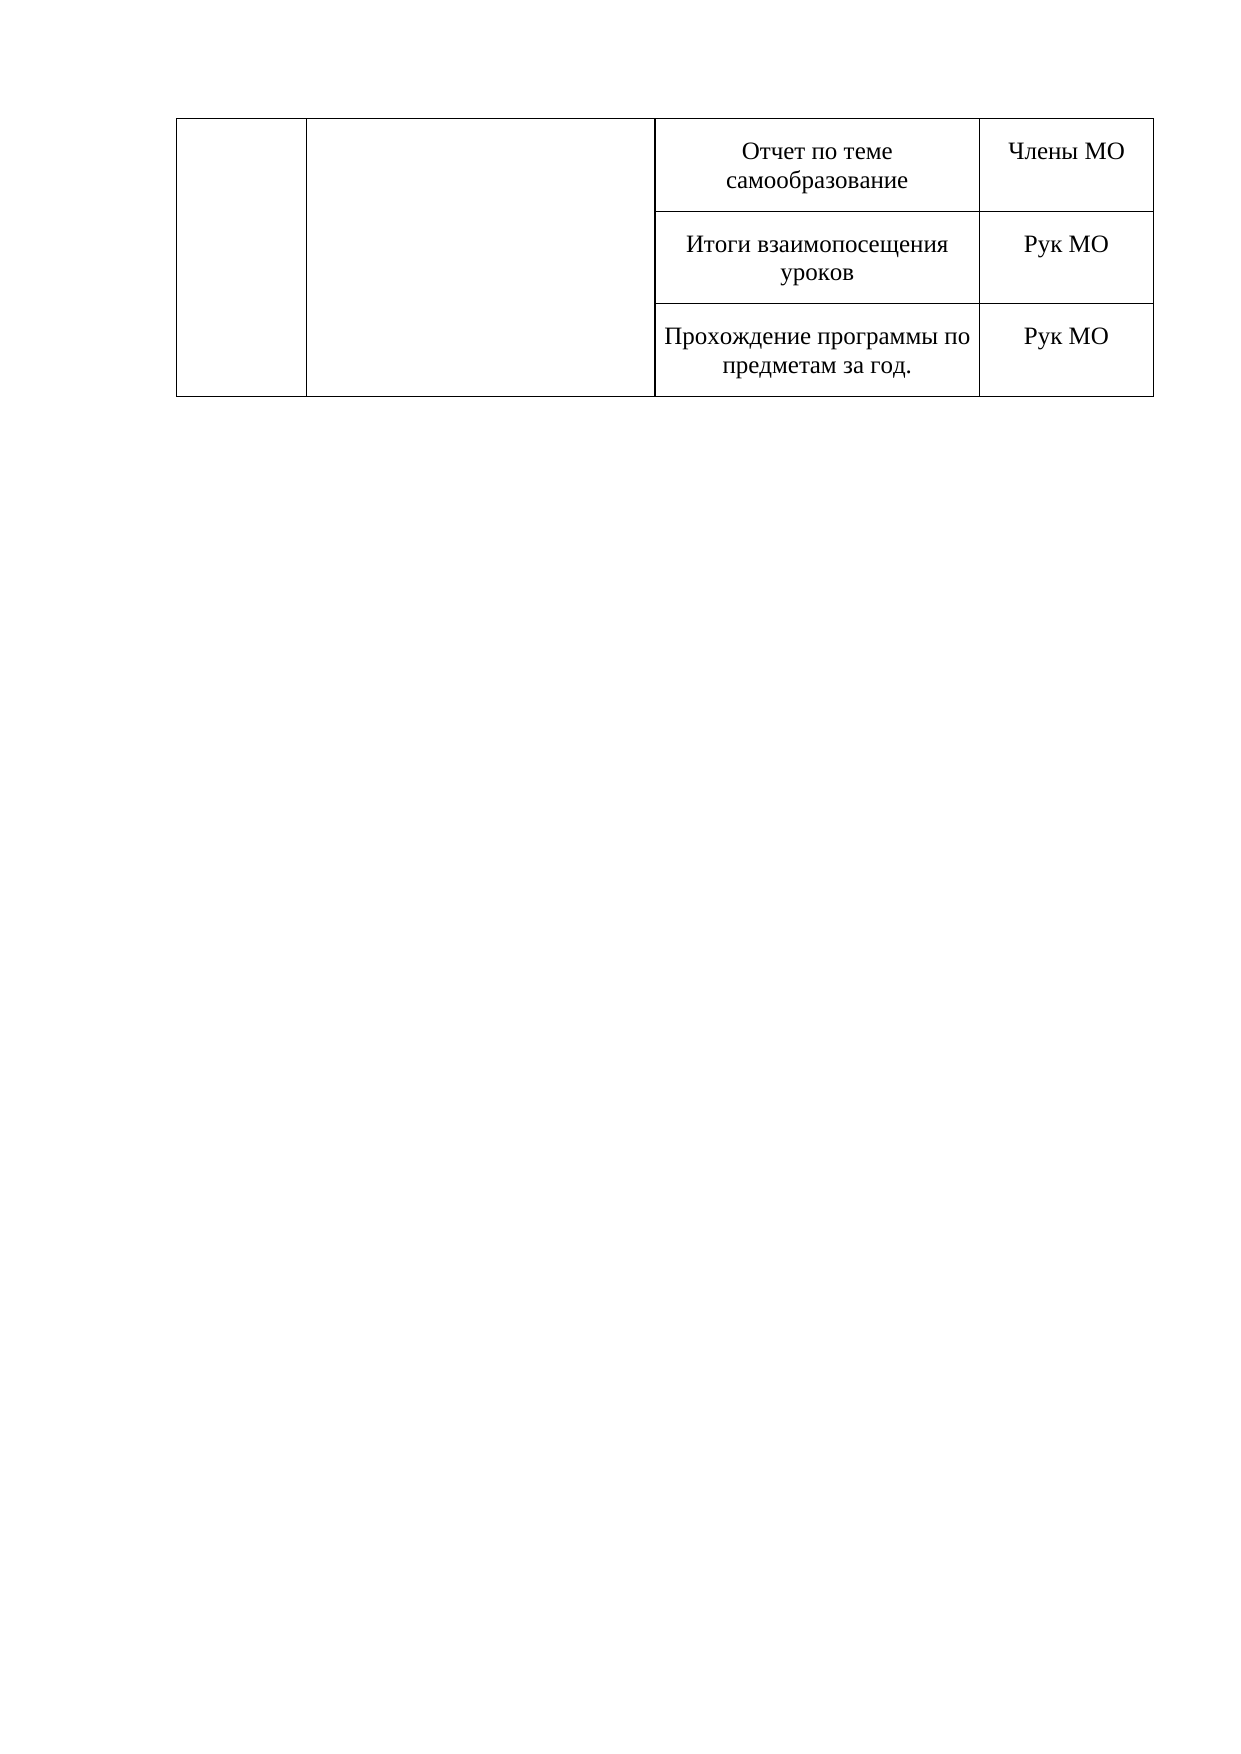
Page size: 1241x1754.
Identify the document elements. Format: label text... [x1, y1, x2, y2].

table_cell Рук МО [980, 304, 1153, 396]
table_cell Члены МО [980, 119, 1153, 211]
table_cell Итоги взаимопосещения уроков [656, 212, 979, 303]
table_cell Прохождение программы по предметам за год. [656, 304, 979, 396]
table_cell Отчет по теме самообразование [656, 119, 979, 211]
table_cell Рук МО [980, 212, 1153, 303]
